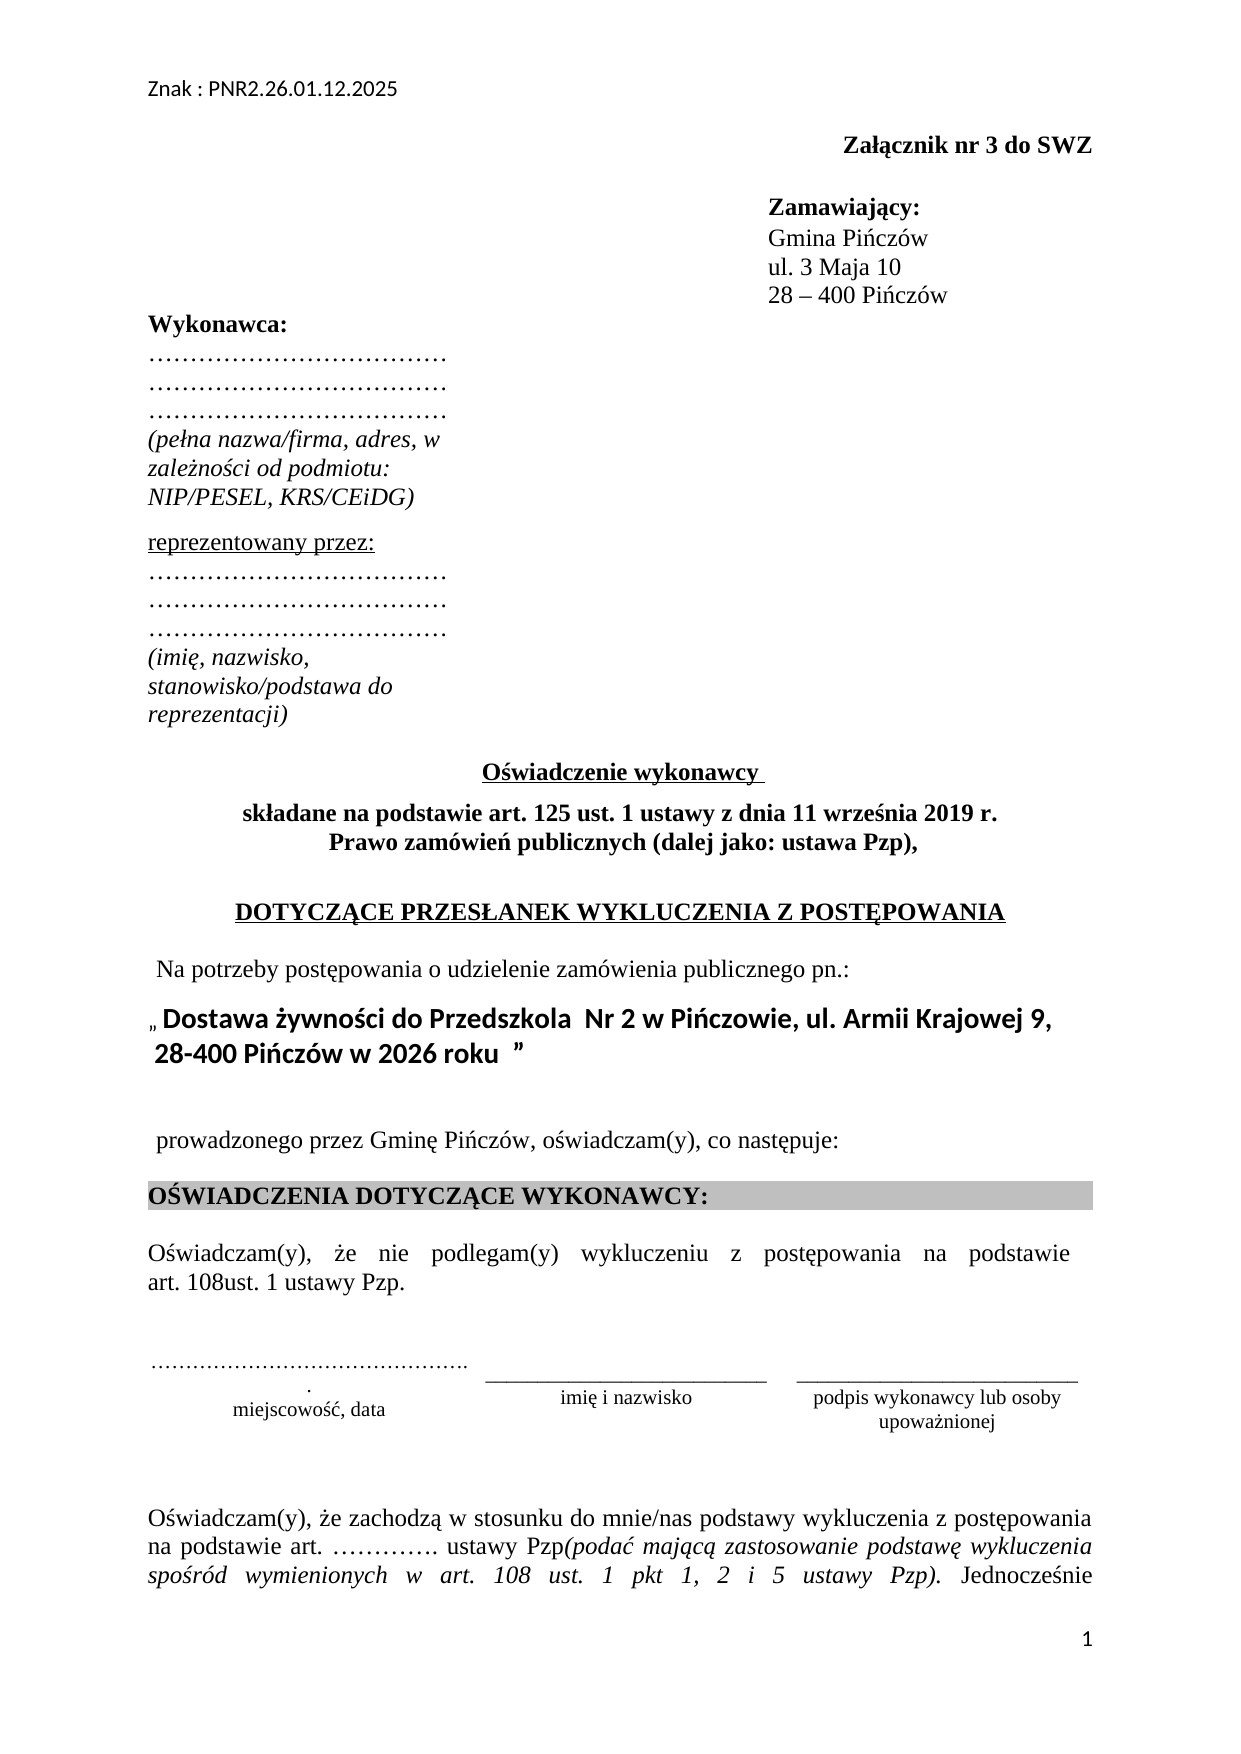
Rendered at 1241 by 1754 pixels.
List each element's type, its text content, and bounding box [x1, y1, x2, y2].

table_header ……………………………………….. miejscowość, data [148, 1325, 470, 1445]
text Oświadczam(y), że nie podlegam(y) wykluczeniu z postępowania na podstawie art. 108ust. 1 ustawy Pzp. [148, 1238, 1093, 1296]
text ul. 3 Maja 10 [694, 252, 1093, 280]
text Gmina Pińczów [694, 223, 1093, 252]
text Załącznik nr 3 do SWZ [148, 130, 1093, 158]
text składane na podstawie art. 125 ust. 1 ustawy z dnia 11 września 2019 r. [148, 798, 1093, 827]
text „ Dostawa żywności do Przedszkola Nr 2 w Pińczowie, ul. Armii Krajowej 9, [148, 1000, 1093, 1036]
table_header ___________________________ podpis wykonawcy lub osoby upoważnionej [782, 1325, 1093, 1445]
text (imię, nazwisko, stanowisko/podstawa do reprezentacji) [148, 642, 472, 728]
text Zamawiający: [694, 192, 1093, 221]
text DOTYCZĄCE PRZESŁANEK WYKLUCZENIA Z POSTĘPOWANIA [148, 897, 1093, 926]
text prowadzonego przez Gminę Pińczów, oświadczam(y), co następuje: [156, 1125, 1093, 1154]
table_header ___________________________ imię i nazwisko [470, 1325, 782, 1445]
text 28-400 Pińczów w 2026 roku ” [148, 1036, 1093, 1071]
text reprezentowany przez: [148, 527, 1093, 556]
text ……………………………………………………………………………………………… [148, 556, 472, 642]
text Na potrzeby postępowania o udzielenie zamówienia publicznego pn.: [156, 954, 1093, 983]
text Oświadczenie wykonawcy [148, 757, 1093, 786]
text ……………………………………………………………………………………………… [148, 338, 472, 424]
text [148, 1503, 1093, 1589]
text Wykonawca: [148, 309, 1093, 338]
text 28 – 400 Pińczów [694, 280, 1093, 309]
text OŚWIADCZENIA DOTYCZĄCE WYKONAWCY: [148, 1181, 1093, 1210]
text Prawo zamówień publicznych (dalej jako: ustawa Pzp), [148, 827, 1093, 856]
text (pełna nazwa/firma, adres, w zależności od podmiotu: NIP/PESEL, KRS/CEiDG) [148, 424, 472, 510]
